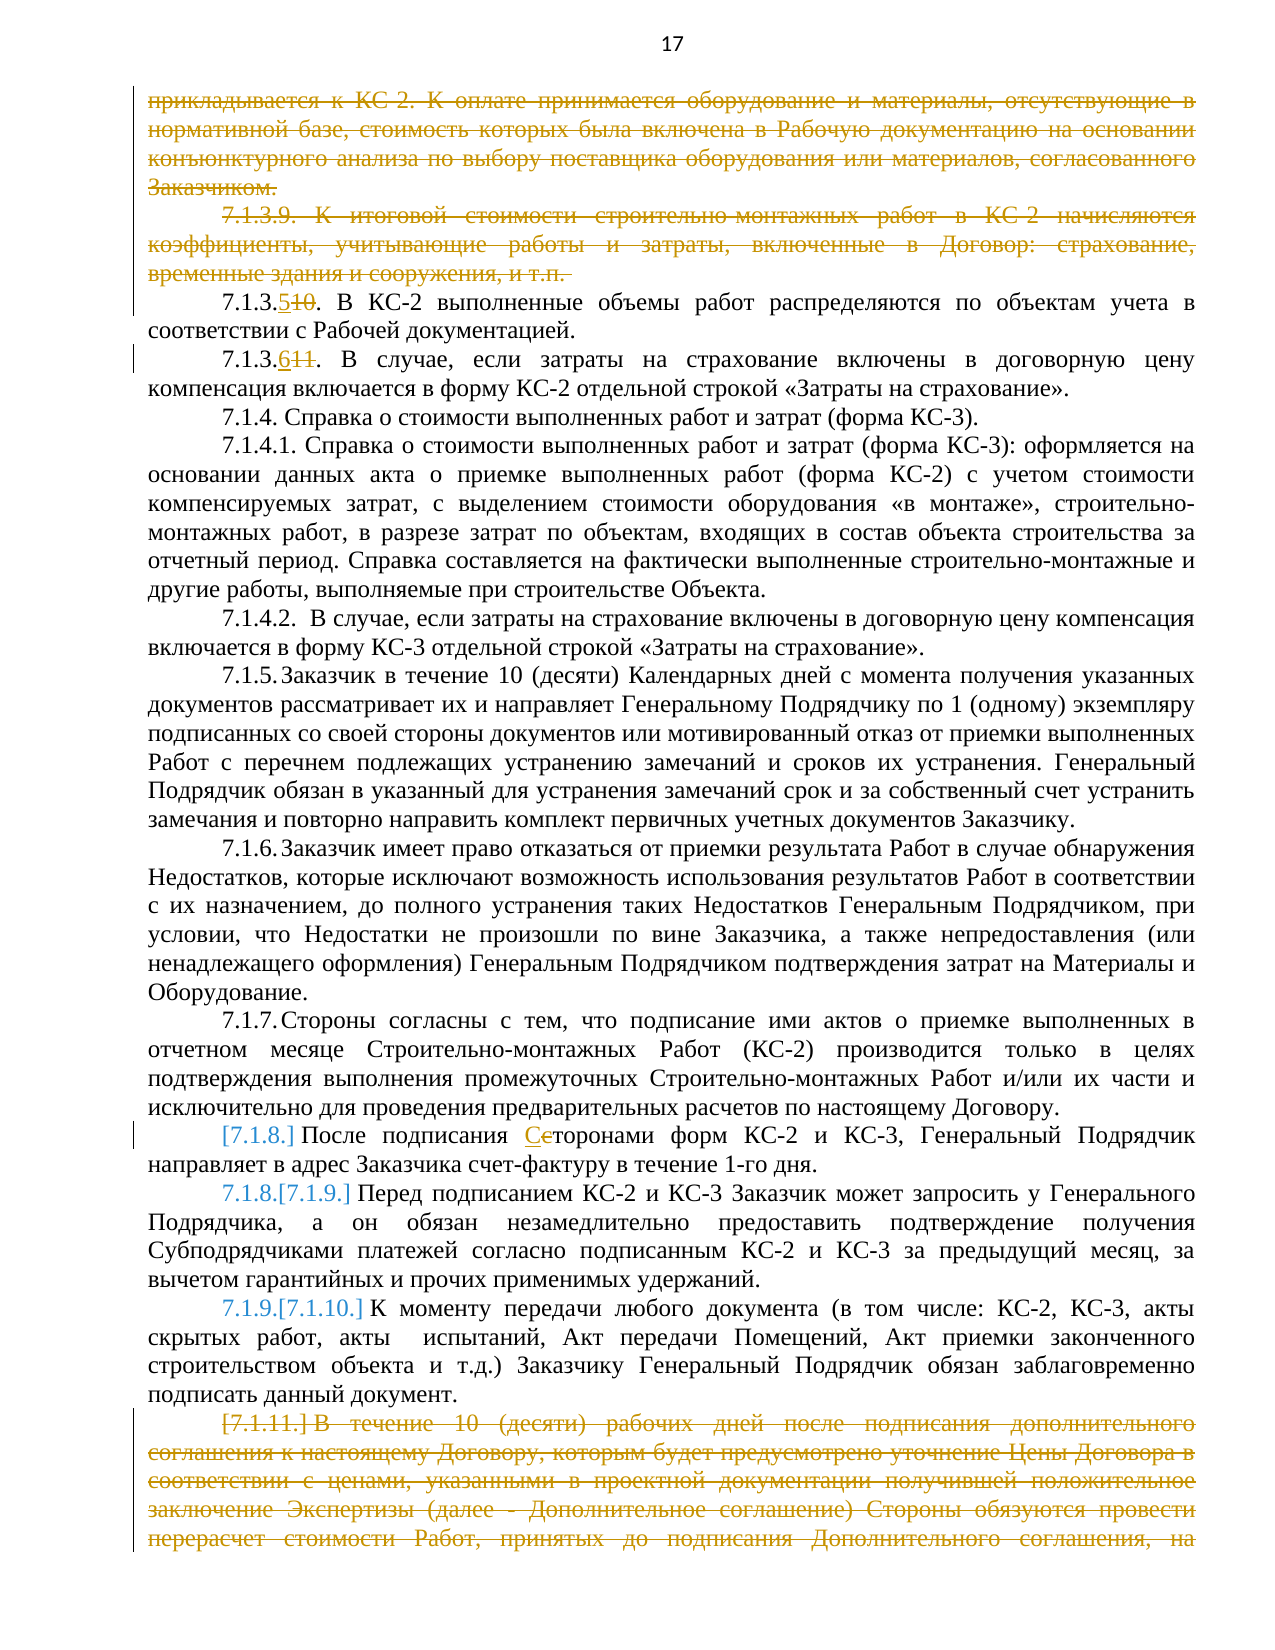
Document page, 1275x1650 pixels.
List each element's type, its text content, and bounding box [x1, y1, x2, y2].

list 7.1.4.1. Справка о стоимости выполненных работ и затрат (форма КС-3): оформляется на основании данных акта о приемке выполненных работ (форма КС-2) с учетом стоимости компенсируемых затрат, с выделением стоимости оборудования «в монтаже», строительно-монтажных работ, в разрезе затрат по объектам, входящих в состав объекта строительства за отчетный период. Справка составляется на фактически выполненные строительно-монтажные и другие работы, выполняемые при строительстве Объекта. [148, 431, 1196, 603]
list Стороны согласны с тем, что подписание ими актов о приемке выполненных в отчетном месяце Строительно-монтажных Работ (КС-2) производится только в целях подтверждения выполнения промежуточных Строительно-монтажных Работ и/или их части и исключительно для проведения предварительных расчетов по настоящему Договору. [148, 1006, 1196, 1121]
list 7.1.3.. В случае, если затраты на страхование включены в договорную цену компенсация включается в форму КС-2 отдельной строкой «Затраты на страхование». [148, 344, 1196, 402]
list После подписания торонами форм КС-2 и КС-3, Генеральный Подрядчик направляет в адрес Заказчика счет-фактуру в течение 1-го дня. [148, 1121, 1196, 1178]
list 7.1.4.2. В случае, если затраты на страхование включены в договорную цену компенсация включается в форму КС-3 отдельной строкой «Затраты на страхование». [148, 603, 1196, 661]
list Перед подписанием КС-2 и КС-3 Заказчик может запросить у Генерального Подрядчика, а он обязан незамедлительно предоставить подтверждение получения Субподрядчиками платежей согласно подписанным КС-2 и КС-3 за предыдущий месяц, за вычетом гарантийных и прочих применимых удержаний. [148, 1178, 1196, 1293]
list Заказчик в течение 10 (десяти) Календарных дней с момента получения указанных документов рассматривает их и направляет Генеральному Подрядчику по 1 (одному) экземпляру подписанных со своей стороны документов или мотивированный отказ от приемки выполненных Работ с перечнем подлежащих устранению замечаний и сроков их устранения. Генеральный Подрядчик обязан в указанный для устранения замечаний срок и за собственный счет устранить замечания и повторно направить комплект первичных учетных документов Заказчику. [148, 661, 1196, 833]
list 7.1.3.. В КС-2 выполненные объемы работ распределяются по объектам учета в соответствии с Рабочей документацией. [148, 287, 1196, 344]
list 7.1.4. Справка о стоимости выполненных работ и затрат (форма КС-3). [148, 402, 1196, 431]
list К моменту передачи любого документа (в том числе: КС-2, КС-3, акты скрытых работ, акты испытаний, Акт передачи Помещений, Акт приемки законченного строительством объекта и т.д.) Заказчику Генеральный Подрядчик обязан заблаговременно подписать данный документ. [148, 1293, 1196, 1408]
list Заказчик имеет право отказаться от приемки результата Работ в случае обнаружения Недостатков, которые исключают возможность использования результатов Работ в соответствии с их назначением, до полного устранения таких Недостатков Генеральным Подрядчиком, при условии, что Недостатки не произошли по вине Заказчика, а также непредоставления (или ненадлежащего оформления) Генеральным Подрядчиком подтверждения затрат на Материалы и Оборудование. [148, 833, 1196, 1006]
